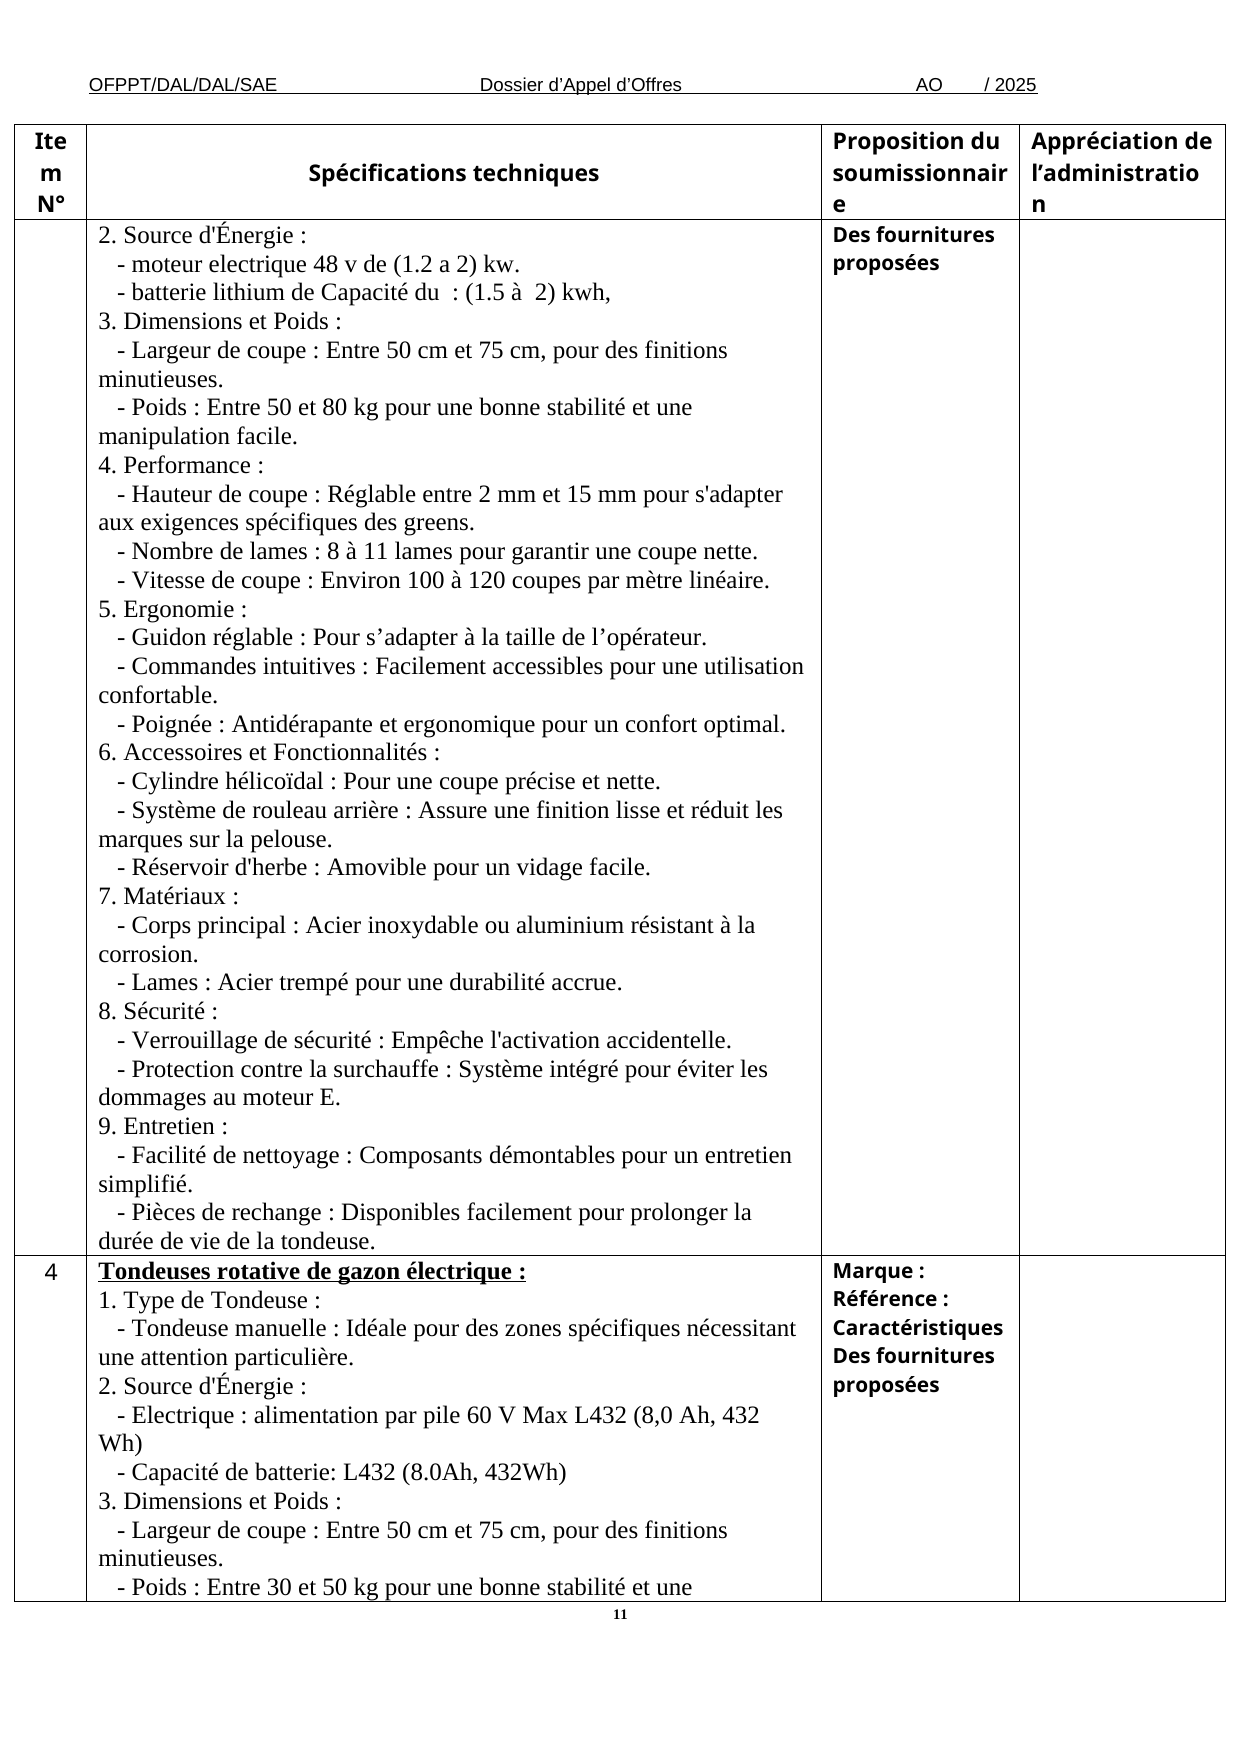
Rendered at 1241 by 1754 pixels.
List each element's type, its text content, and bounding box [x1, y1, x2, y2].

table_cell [822, 1256, 1019, 1601]
table_cell [1020, 1256, 1225, 1601]
table_cell 4 [15, 1256, 86, 1601]
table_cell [87, 1256, 821, 1601]
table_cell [87, 220, 821, 1255]
table_header Appréciation de l’administration [1020, 125, 1225, 219]
table_cell 3 [15, 220, 86, 1255]
table_header Spécifications techniques [87, 125, 821, 219]
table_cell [822, 220, 1019, 1255]
table_cell [1020, 220, 1225, 1255]
table_header Proposition du soumissionnaire [822, 125, 1019, 219]
